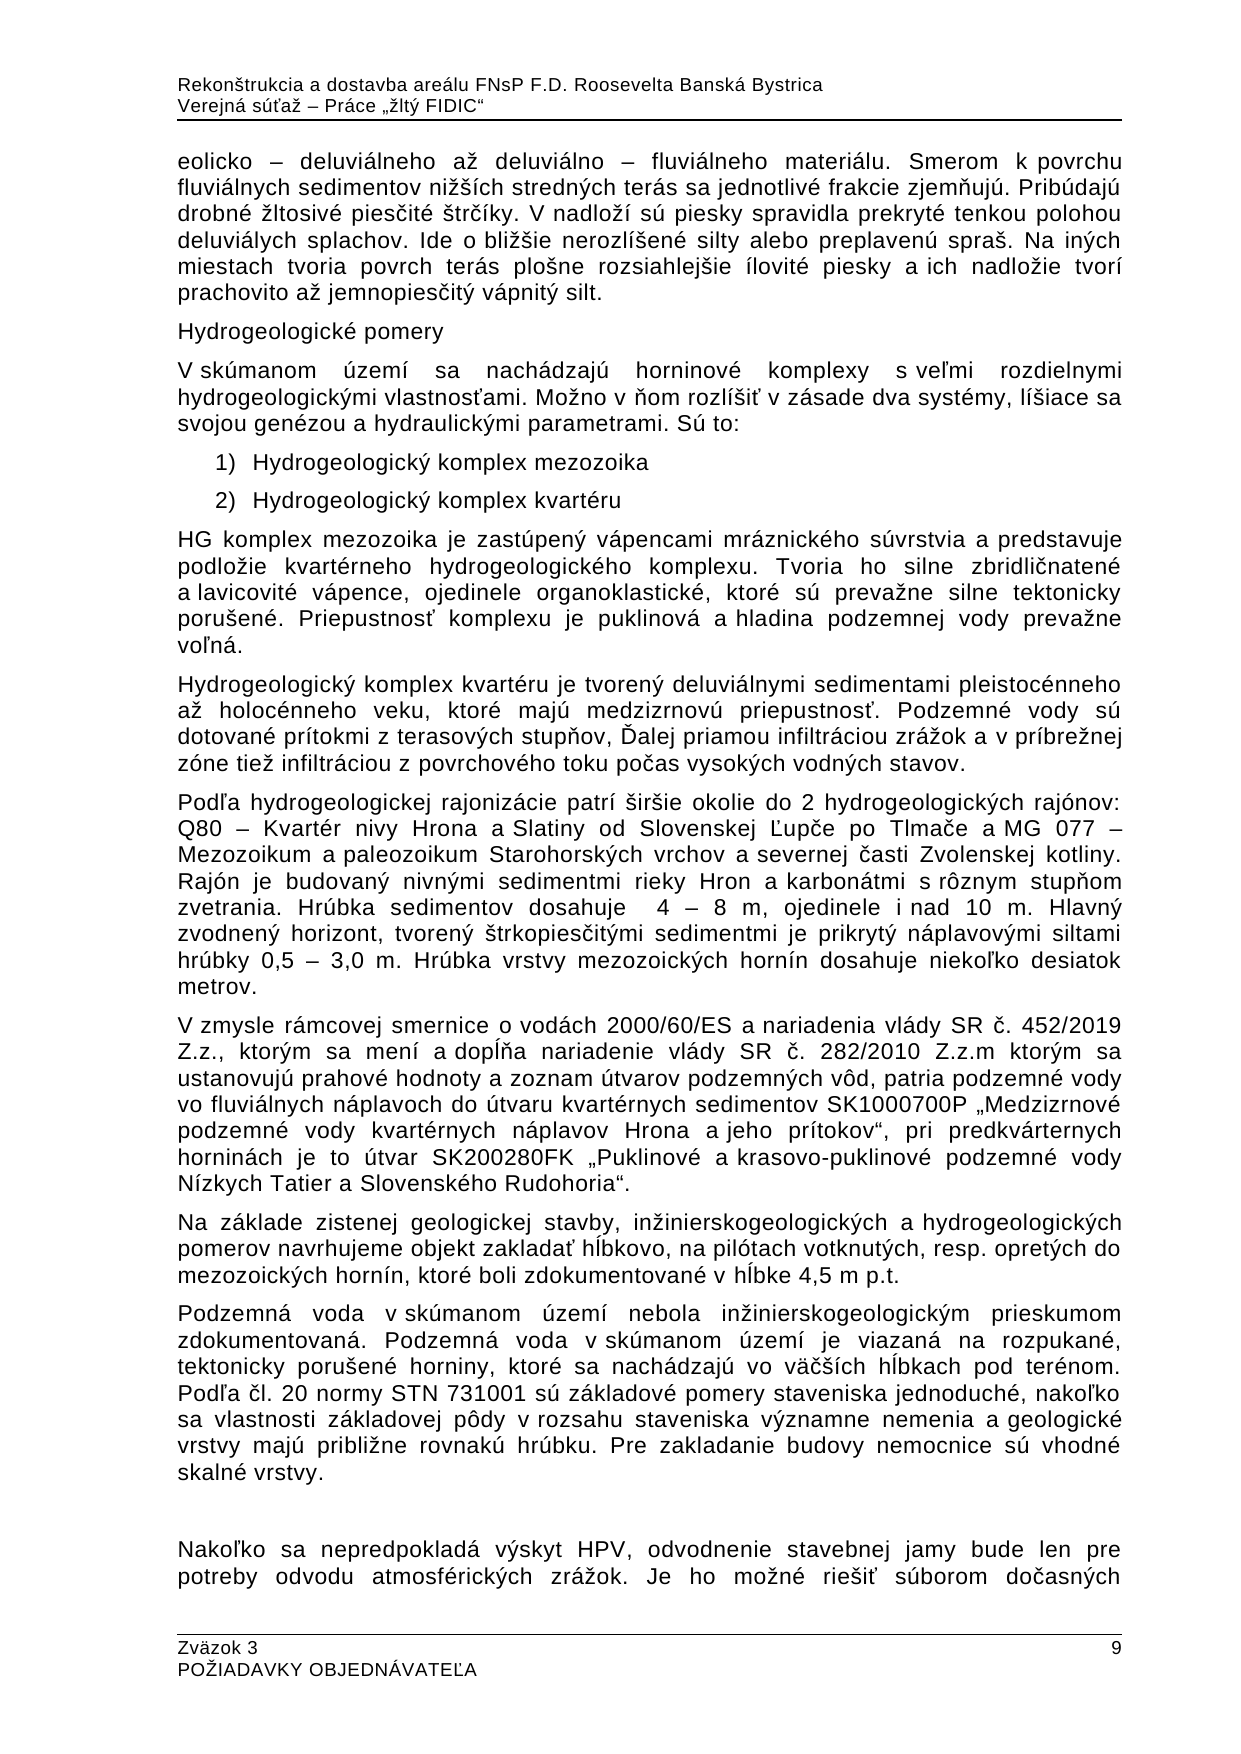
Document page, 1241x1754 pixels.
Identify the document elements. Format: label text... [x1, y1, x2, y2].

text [177, 1536, 1122, 1589]
text HG komplex mezozoika je zastúpený vápencami mráznického súvrstvia a predstavuje podložie kvartérneho hydrogeologického komplexu. Tvoria ho silne zbridličnatené a lavicovité vápence, ojedinele organoklastické, ktoré sú prevažne silne tektonicky porušené. Priepustnosť komplexu je puklinová a hladina podzemnej vody prevažne voľná. [177, 526, 1122, 658]
text Na základe zistenej geologickej stavby, inžinierskogeologických a hydrogeologických pomerov navrhujeme objekt zakladať hĺbkovo, na pilótach votknutých, resp. opretých do mezozoických hornín, ktoré boli zdokumentované v hĺbke 4,5 m p.t. [177, 1209, 1122, 1288]
text Hydrogeologický komplex kvartéru je tvorený deluviálnymi sedimentami pleistocénneho až holocénneho veku, ktoré majú medzizrnovú priepustnosť. Podzemné vody sú dotované prítokmi z terasových stupňov, Ďalej priamou infiltráciou zrážok a v príbrežnej zóne tiež infiltráciou z povrchového toku počas vysokých vodných stavov. [177, 671, 1122, 776]
list Hydrogeologický komplex kvartéru [215, 487, 1122, 514]
text Podzemná voda v skúmanom území nebola inžinierskogeologickým prieskumom zdokumentovaná. Podzemná voda v skúmanom území je viazaná na rozpukané, tektonicky porušené horniny, ktoré sa nachádzajú vo väčších hĺbkach pod terénom. Podľa čl. 20 normy STN 731001 sú základové pomery staveniska jednoduché, nakoľko sa vlastnosti základovej pôdy v rozsahu staveniska významne nemenia a geologické vrstvy majú približne rovnakú hrúbku. Pre zakladanie budovy nemocnice sú vhodné skalné vrstvy. [177, 1300, 1122, 1485]
text V zmysle rámcovej smernice o vodách 2000/60/ES a nariadenia vlády SR č. 452/2019 Z.z., ktorým sa mení a dopĺňa nariadenie vlády SR č. 282/2010 Z.z.m ktorým sa ustanovujú prahové hodnoty a zoznam útvarov podzemných vôd, patria podzemné vody vo fluviálnych náplavoch do útvaru kvartérnych sedimentov SK1000700P „Medzizrnové podzemné vody kvartérnych náplavov Hrona a jeho prítokov“, pri predkvárternych horninách je to útvar SK200280FK „Puklinové a krasovo-puklinové podzemné vody Nízkych Tatier a Slovenského Rudohoria“. [177, 1012, 1122, 1196]
text Hydrogeologické pomery [177, 318, 1122, 344]
text V skúmanom území sa nachádzajú horninové komplexy s veľmi rozdielnymi hydrogeologickými vlastnosťami. Možno v ňom rozlíšiť v zásade dva systémy, líšiace sa svojou genézou a hydraulickými parametrami. Sú to: [177, 357, 1122, 436]
text Podľa hydrogeologickej rajonizácie patrí širšie okolie do 2 hydrogeologických rajónov: Q80 – Kvartér nivy Hrona a Slatiny od Slovenskej Ľupče po Tlmače a MG 077 – Mezozoikum a paleozoikum Starohorských vrchov a severnej časti Zvolenskej kotliny. Rajón je budovaný nivnými sedimentmi rieky Hron a karbonátmi s rôznym stupňom zvetrania. Hrúbka sedimentov dosahuje 4 – 8 m, ojedinele i nad 10 m. Hlavný zvodnený horizont, tvorený štrkopiesčitými sedimentmi je prikrytý náplavovými siltami hrúbky 0,5 – 3,0 m. Hrúbka vrstvy mezozoických hornín dosahuje niekoľko desiatok metrov. [177, 788, 1122, 999]
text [177, 148, 1122, 306]
list Hydrogeologický komplex mezozoika [215, 449, 1122, 475]
